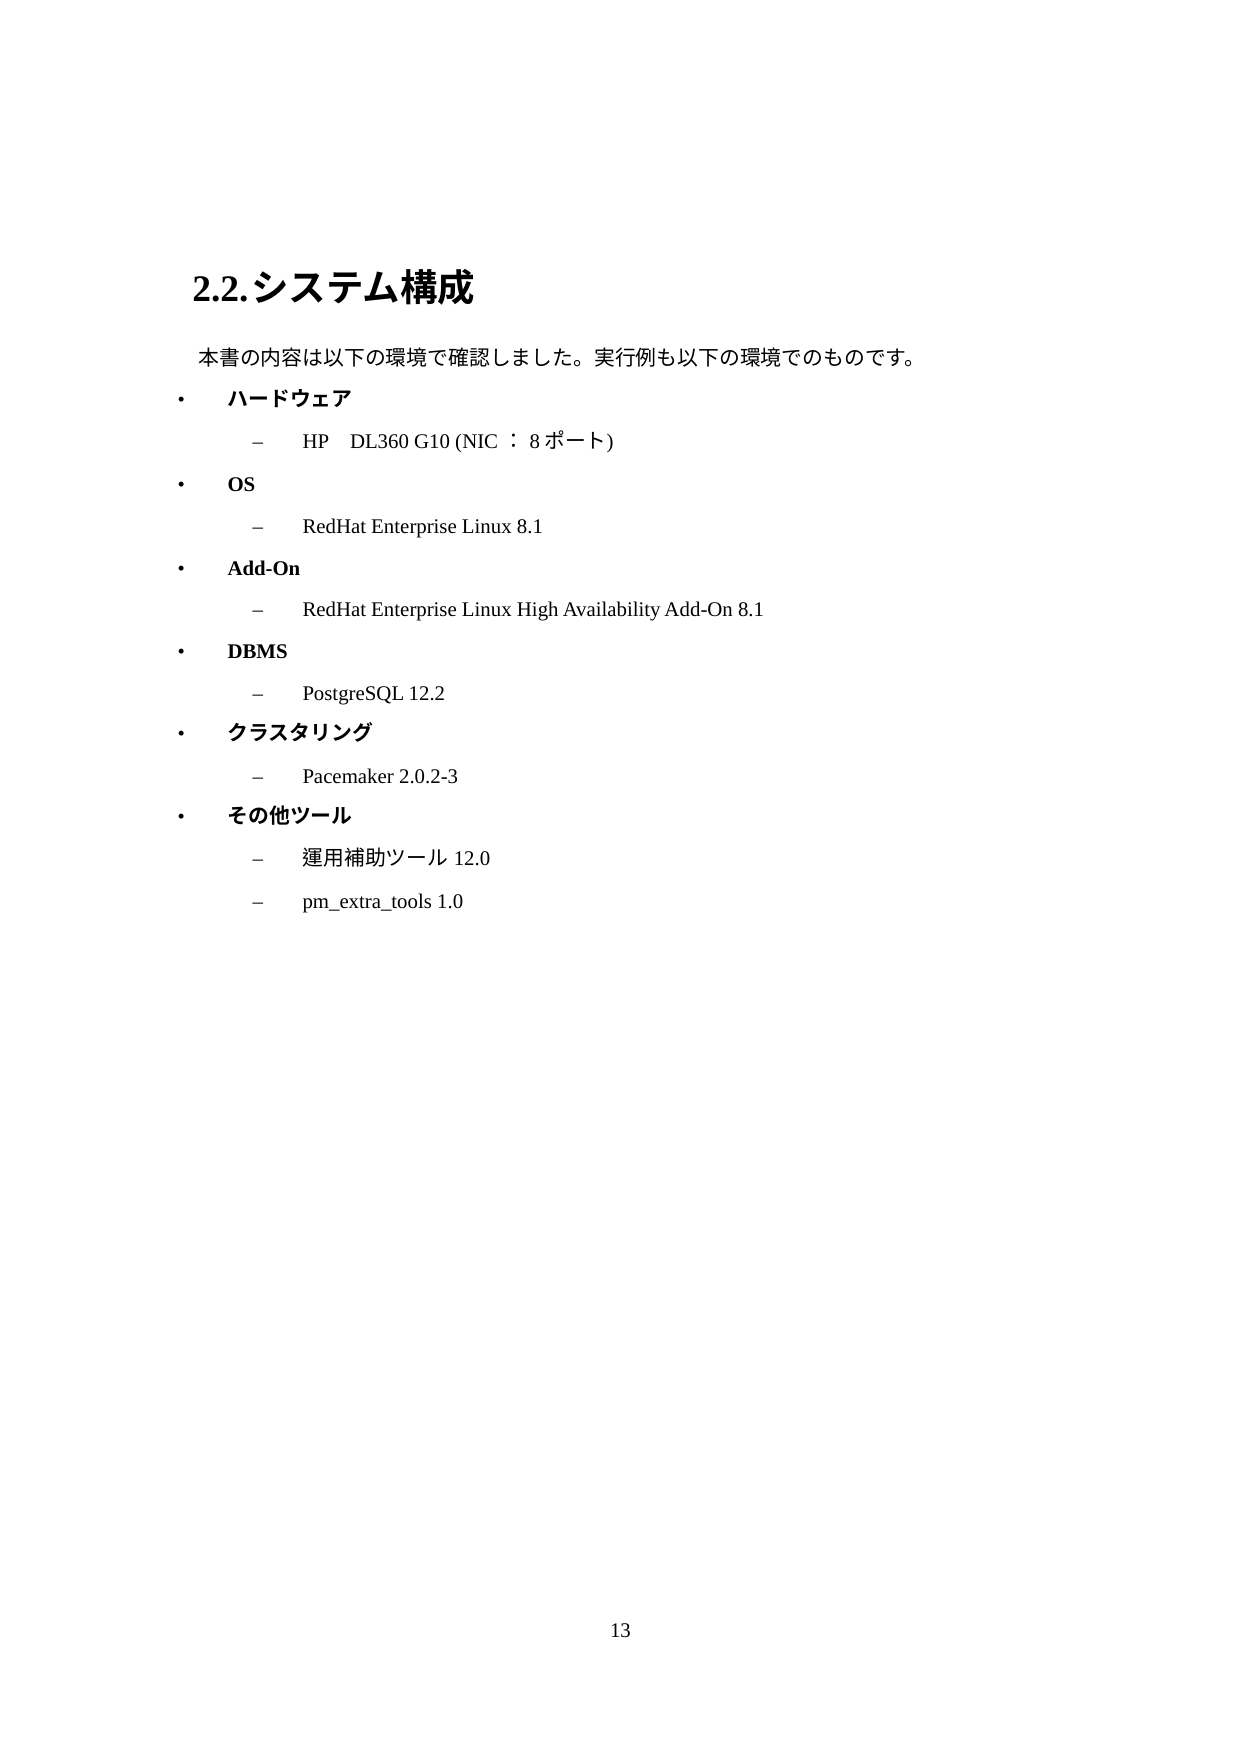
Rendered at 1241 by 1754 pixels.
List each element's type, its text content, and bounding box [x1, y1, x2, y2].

list Pacemaker 2.0.2-3 [252, 759, 1054, 788]
list pm_extra_tools 1.0 [252, 884, 1054, 913]
list OS [177, 467, 1054, 496]
list Add-On [177, 551, 1054, 580]
list DBMS [177, 634, 1054, 663]
list RedHat Enterprise Linux High Availability Add-On 8.1 [252, 592, 1054, 621]
subtitle システム構成 [192, 261, 1063, 312]
text 本書の内容は以下の環境で確認しました。実行例も以下の環境でのものです。 [177, 341, 1054, 371]
list その他ツール [177, 801, 1054, 830]
list ハードウェア [177, 384, 1054, 413]
list クラスタリング [177, 717, 1054, 746]
list RedHat Enterprise Linux 8.1 [252, 509, 1054, 538]
list 運用補助ツール 12.0 [252, 842, 1054, 871]
list PostgreSQL 12.2 [252, 676, 1054, 705]
list HP DL360 G10 (NIC ： 8ポート) [252, 426, 1054, 455]
